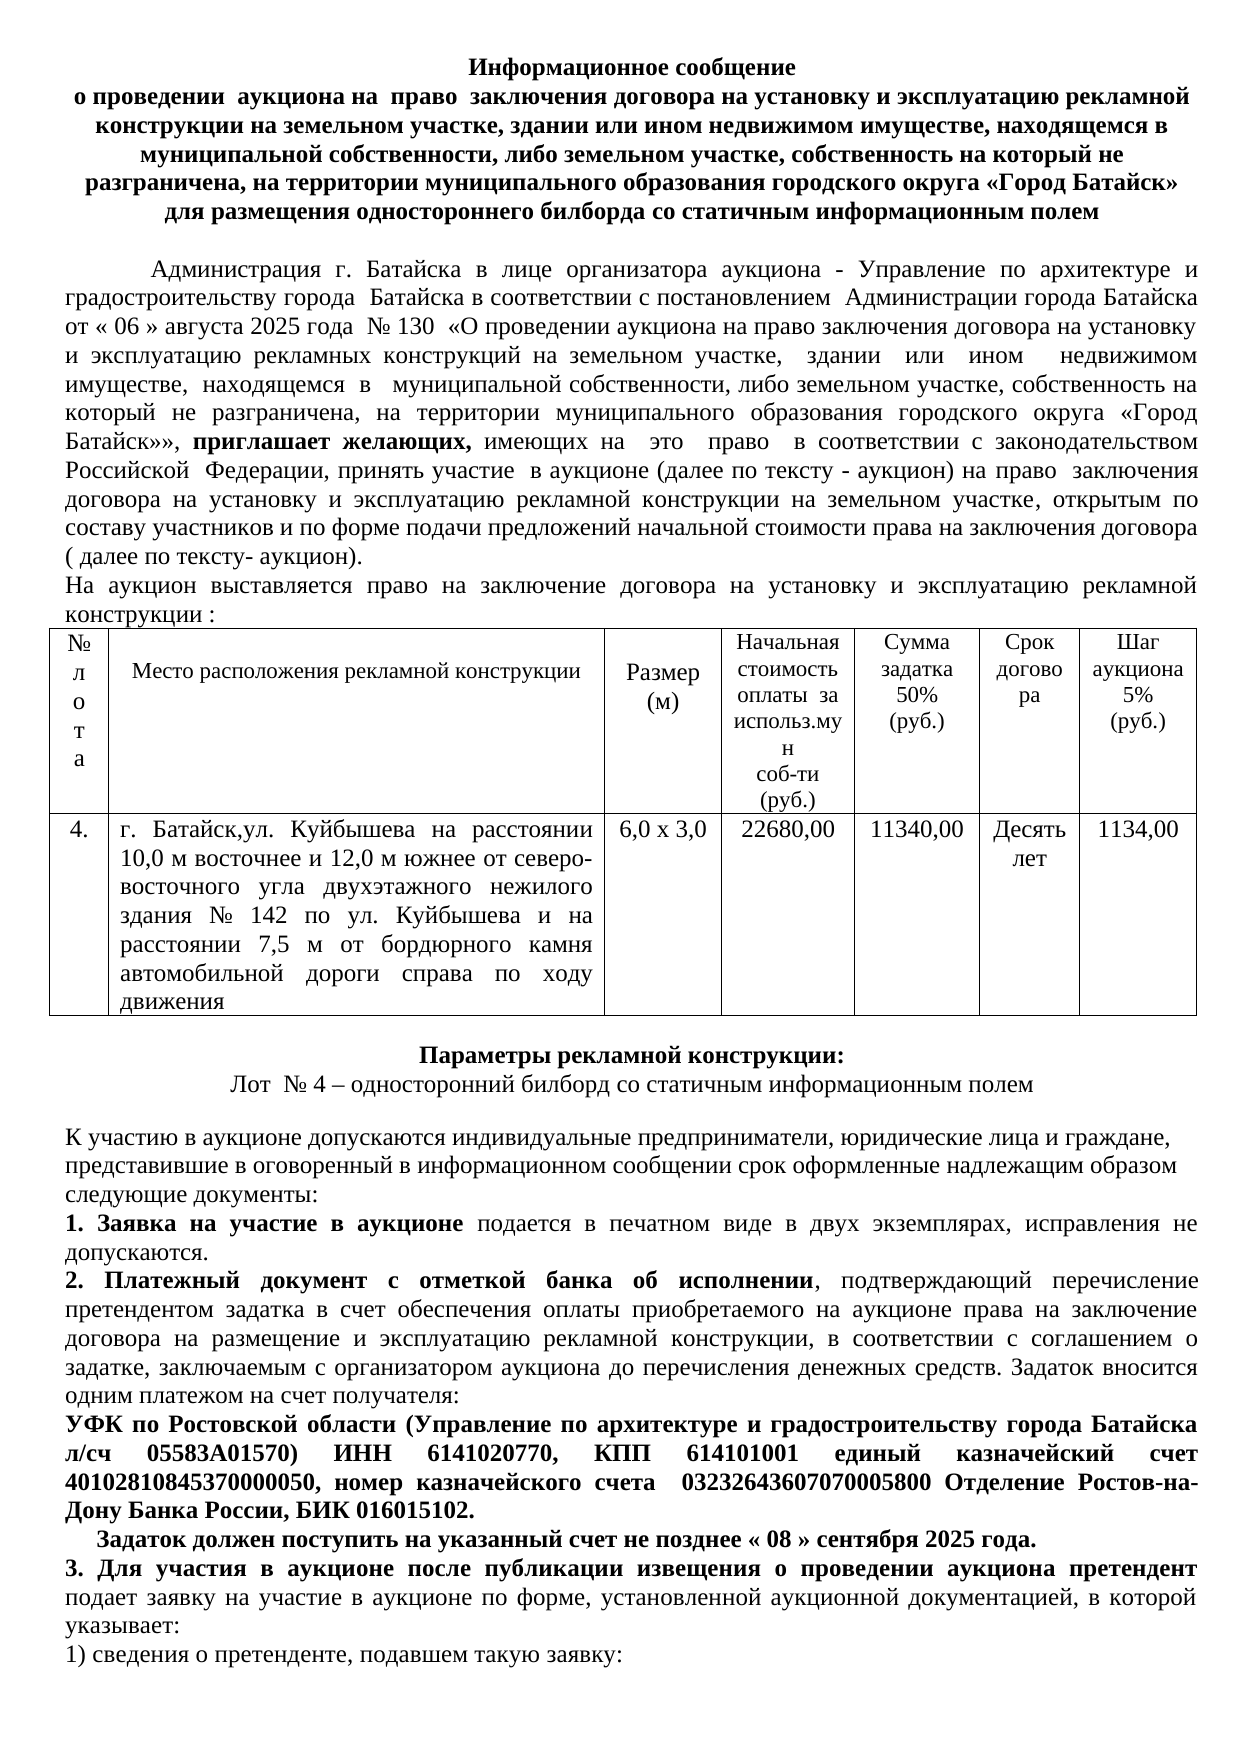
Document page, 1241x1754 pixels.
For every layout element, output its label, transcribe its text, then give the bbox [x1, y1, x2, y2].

table_header Размер (м) [605, 629, 721, 813]
text УФК по Ростовской области (Управление по архитектуре и градостроительству города Батайска л/сч 05583А01570) ИНН 6141020770, КПП 614101001 единый казначейский счет 40102810845370000050, номер казначейского счета 03232643607070005800 Отделение Ростов-на-Дону Банка России, БИК 016015102. [65, 1409, 1199, 1524]
table_header Шаг аукциона 5% (руб.) [1080, 629, 1196, 813]
table_header Начальная стоимость оплаты за использ.мун соб-ти (руб.) [722, 629, 854, 813]
table_header Сумма задатка 50% (руб.) [855, 629, 979, 813]
table_header Место расположения рекламной конструкции [109, 629, 604, 813]
table_header Срок договора [980, 629, 1079, 813]
table_cell 11340,00 [855, 814, 979, 1015]
text 2. Платежный документ с отметкой банка об исполнении, подтверждающий перечисление претендентом задатка в счет обеспечения оплаты приобретаемого на аукционе права на заключение договора на размещение и эксплуатацию рекламной конструкции, в соответствии с соглашением о задатке, заключаемым с организатором аукциона до перечисления денежных средств. Задаток вносится одним платежом на счет получателя: [65, 1266, 1199, 1409]
text 1) сведения о претенденте, подавшем такую заявку: [65, 1639, 1199, 1668]
text Информационное сообщение [65, 52, 1199, 81]
table_cell 4. [50, 814, 108, 1015]
text 3. Для участия в аукционе после публикации извещения о проведении аукциона претендент подает заявку на участие в аукционе по форме, установленной аукционной документацией, в которой указывает: [65, 1553, 1199, 1639]
table_cell 22680,00 [722, 814, 854, 1015]
text 1. Заявка на участие в аукционе подается в печатном виде в двух экземплярах, исправления не допускаются. [65, 1208, 1199, 1266]
table_cell 1134,00 [1080, 814, 1196, 1015]
table_cell г. Батайск,ул. Куйбышева на расстоянии 10,0 м восточнее и 12,0 м южнее от северо-восточного угла двухэтажного нежилого здания № 142 по ул. Куйбышева и на расстоянии 7,5 м от бордюрного камня автомобильной дороги справа по ходу движения [109, 814, 604, 1015]
table_cell Десять лет [980, 814, 1079, 1015]
text Параметры рекламной конструкции: [65, 1040, 1199, 1069]
text Лот № 4 – односторонний билборд со статичным информационным полем [65, 1069, 1199, 1098]
text о проведении аукциона на право заключения договора на установку и эксплуатацию рекламной конструкции на земельном участке, здании или ином недвижимом имуществе, находящемся в муниципальной собственности, либо земельном участке, собственность на который не разграничена, на территории муниципального образования городского округа «Город Батайск» для размещения одностороннего билборда со статичным информационным полем [65, 81, 1199, 225]
table_header № л о т а [50, 629, 108, 813]
text К участию в аукционе допускаются индивидуальные предприниматели, юридические лица и граждане, представившие в оговоренный в информационном сообщении срок оформленные надлежащим образом следующие документы: [65, 1122, 1199, 1208]
text Администрация г. Батайска в лице организатора аукциона - Управление по архитектуре и градостроительству города Батайска в соответствии с постановлением Администрации города Батайска от « 06 » августа 2025 года № 130 «О проведении аукциона на право заключения договора на установку и эксплуатацию рекламных конструкций на земельном участке, здании или ином недвижимом имуществе, находящемся в муниципальной собственности, либо земельном участке, собственность на который не разграничена, на территории муниципального образования городского округа «Город Батайск»», приглашает желающих, имеющих на это право в соответствии с законодательством Российской Федерации, принять участие в аукционе (далее по тексту - аукцион) на право заключения договора на установку и эксплуатацию рекламной конструкции на земельном участке, открытым по составу участников и по форме подачи предложений начальной стоимости права на заключения договора ( далее по тексту- аукцион). [65, 254, 1199, 570]
text Задаток должен поступить на указанный счет не позднее « 08 » сентября 2025 года. [65, 1524, 1199, 1553]
text На аукцион выставляется право на заключение договора на установку и эксплуатацию рекламной конструкции : [65, 570, 1199, 627]
table_cell 6,0 х 3,0 [605, 814, 721, 1015]
